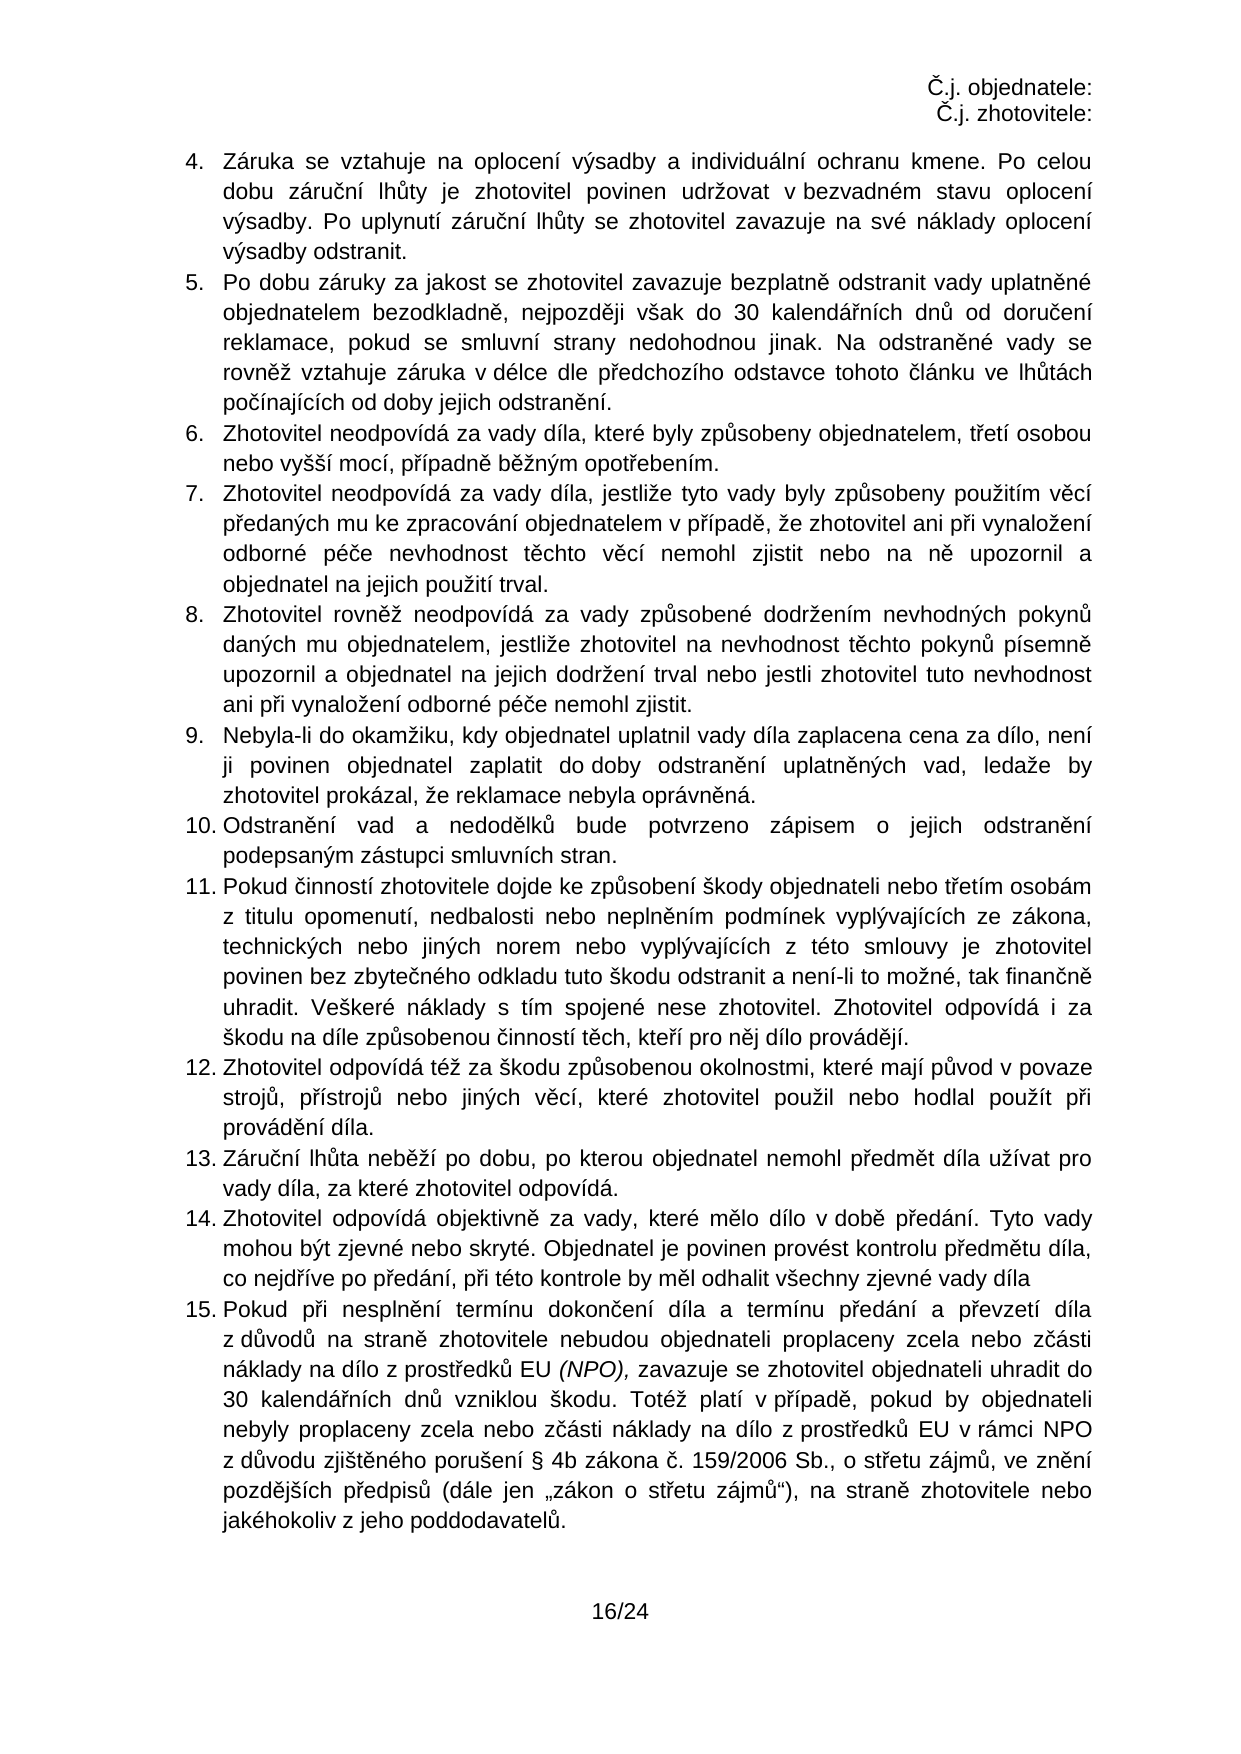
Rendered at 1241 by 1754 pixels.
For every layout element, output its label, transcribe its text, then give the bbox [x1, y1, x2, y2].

list Zhotovitel neodpovídá za vady díla, jestliže tyto vady byly způsobeny použitím věcí předaných mu ke zpracování objednatelem v případě, že zhotovitel ani při vynaložení odborné péče nevhodnost těchto věcí nemohl zjistit nebo na ně upozornil a objednatel na jejich použití trval. [185, 480, 1093, 597]
list Nebyla-li do okamžiku, kdy objednatel uplatnil vady díla zaplacena cena za dílo, není ji povinen objednatel zaplatit do doby odstranění uplatněných vad, ledaže by zhotovitel prokázal, že reklamace nebyla oprávněná. [185, 722, 1093, 808]
list Po dobu záruky za jakost se zhotovitel zavazuje bezplatně odstranit vady uplatněné objednatelem bezodkladně, nejpozději však do 30 kalendářních dnů od doručení reklamace, pokud se smluvní strany nedohodnou jinak. Na odstraněné vady se rovněž vztahuje záruka v délce dle předchozího odstavce tohoto článku ve lhůtách počínajících od doby jejich odstranění. [185, 268, 1093, 416]
list Záruční lhůta neběží po dobu, po kterou objednatel nemohl předmět díla užívat pro vady díla, za které zhotovitel odpovídá. [185, 1144, 1093, 1201]
list Pokud při nesplnění termínu dokončení díla a termínu předání a převzetí díla z důvodů na straně zhotovitele nebudou objednateli proplaceny zcela nebo zčásti náklady na dílo z prostředků EU (NPO), zavazuje se zhotovitel objednateli uhradit do 30 kalendářních dnů vzniklou škodu. Totéž platí v případě, pokud by objednateli nebyly proplaceny zcela nebo zčásti náklady na dílo z prostředků EU v rámci NPO z důvodu zjištěného porušení § 4b zákona č. 159/2006 Sb., o střetu zájmů, ve znění pozdějších předpisů (dále jen „zákon o střetu zájmů“), na straně zhotovitele nebo jakéhokoliv z jeho poddodavatelů. [185, 1296, 1093, 1533]
list Zhotovitel odpovídá objektivně za vady, které mělo dílo v době předání. Tyto vady mohou být zjevné nebo skryté. Objednatel je povinen provést kontrolu předmětu díla, co nejdříve po předání, při této kontrole by měl odhalit všechny zjevné vady díla [185, 1205, 1093, 1292]
list Zhotovitel odpovídá též za škodu způsobenou okolnostmi, které mají původ v povaze strojů, přístrojů nebo jiných věcí, které zhotovitel použil nebo hodlal použít při provádění díla. [185, 1054, 1093, 1141]
list Odstranění vad a nedodělků bude potvrzeno zápisem o jejich odstranění podepsaným zástupci smluvních stran. [185, 812, 1093, 869]
list Záruka se vztahuje na oplocení výsadby a individuální ochranu kmene. Po celou dobu záruční lhůty je zhotovitel povinen udržovat v bezvadném stavu oplocení výsadby. Po uplynutí záruční lhůty se zhotovitel zavazuje na své náklady oplocení výsadby odstranit. [185, 148, 1093, 264]
list Pokud činností zhotovitele dojde ke způsobení škody objednateli nebo třetím osobám z titulu opomenutí, nedbalosti nebo neplněním podmínek vyplývajících ze zákona, technických nebo jiných norem nebo vyplývajících z této smlouvy je zhotovitel povinen bez zbytečného odkladu tuto škodu odstranit a není-li to možné, tak finančně uhradit. Veškeré náklady s tím spojené nese zhotovitel. Zhotovitel odpovídá i za škodu na díle způsobenou činností těch, kteří pro něj dílo provádějí. [185, 873, 1093, 1050]
list Zhotovitel neodpovídá za vady díla, které byly způsobeny objednatelem, třetí osobou nebo vyšší mocí, případně běžným opotřebením. [185, 419, 1093, 476]
list Zhotovitel rovněž neodpovídá za vady způsobené dodržením nevhodných pokynů daných mu objednatelem, jestliže zhotovitel na nevhodnost těchto pokynů písemně upozornil a objednatel na jejich dodržení trval nebo jestli zhotovitel tuto nevhodnost ani při vynaložení odborné péče nemohl zjistit. [185, 601, 1093, 718]
